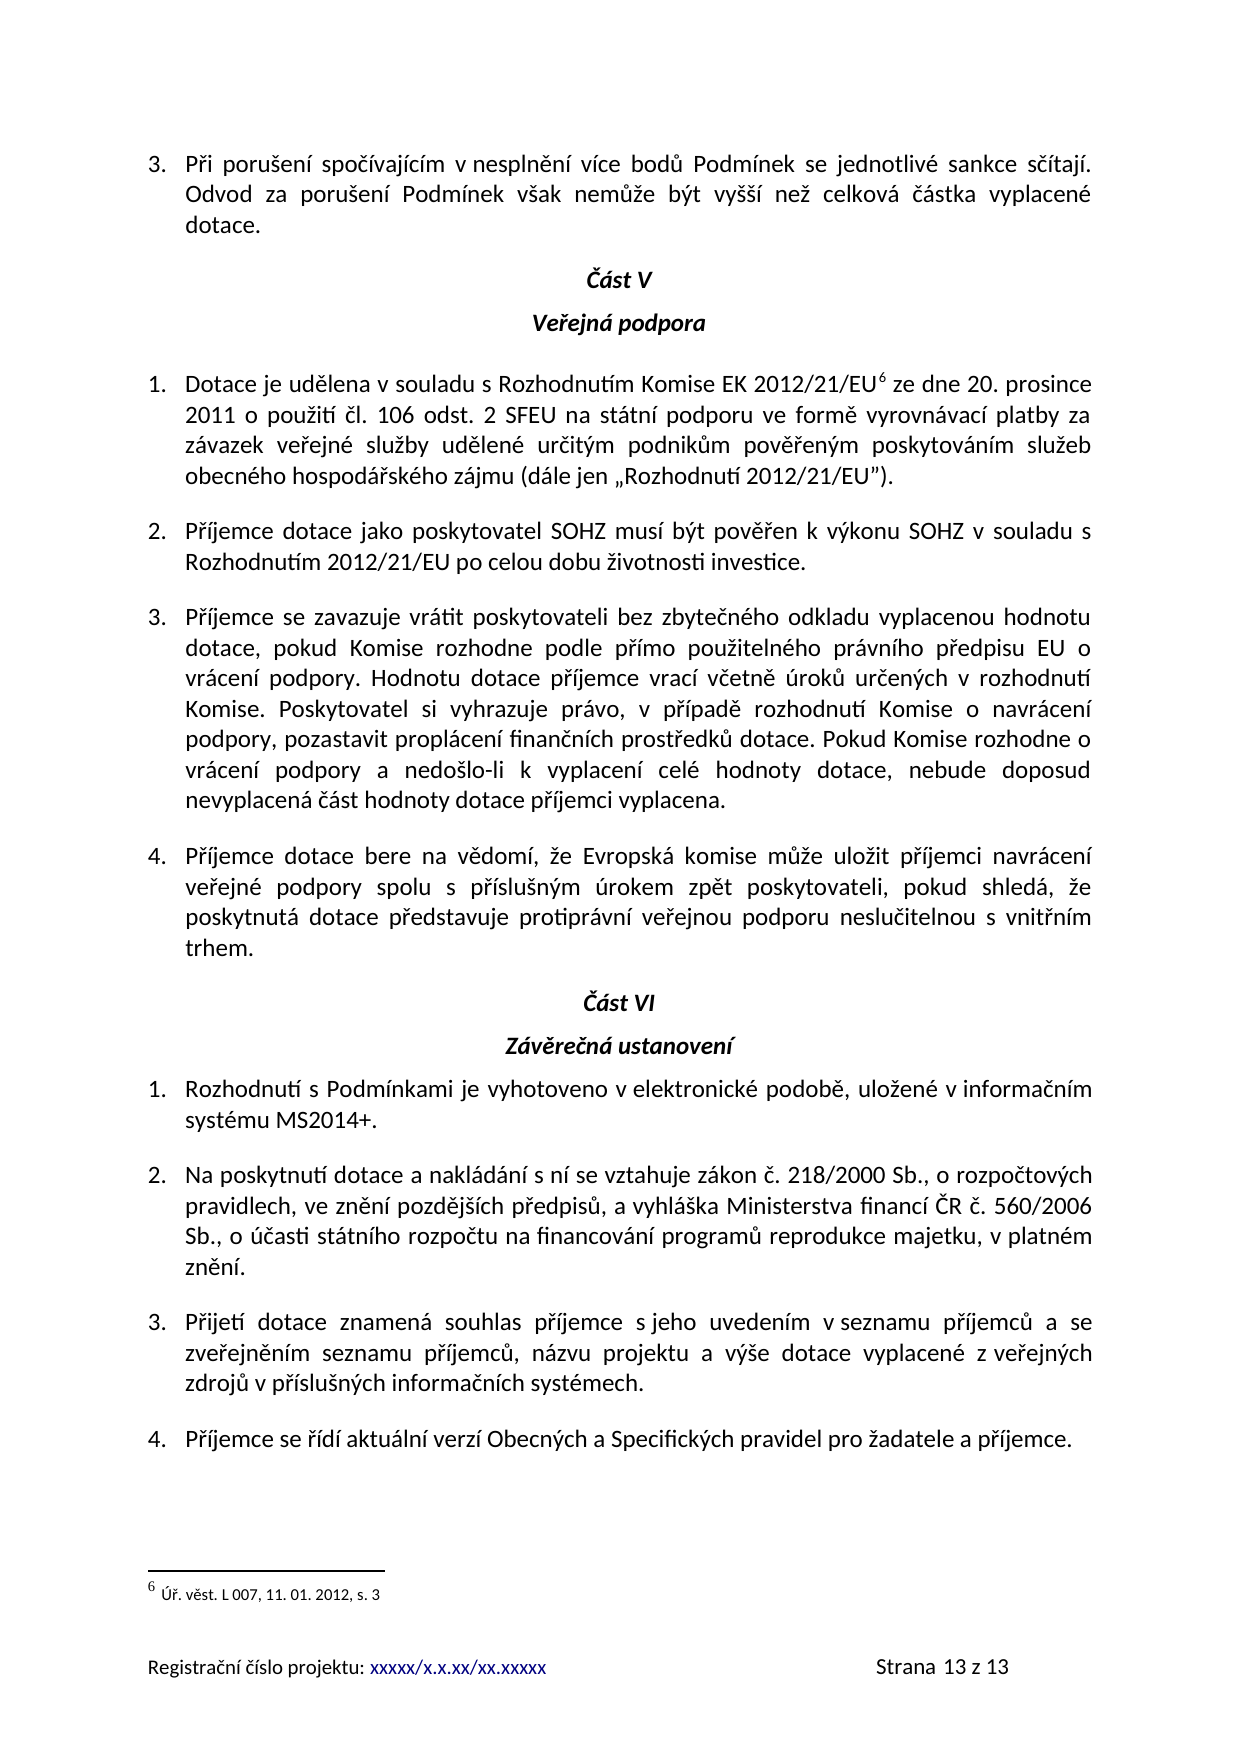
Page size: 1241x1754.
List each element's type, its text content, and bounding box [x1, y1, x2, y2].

list Při porušení spočívajícím v nesplnění více bodů Podmínek se jednotlivé sankce sčítají. Odvod za porušení Podmínek však nemůže být vyšší než celková částka vyplacené dotace. [148, 148, 1092, 239]
text Závěrečná ustanovení [148, 1030, 1092, 1061]
text Veřejná podpora [148, 307, 1092, 338]
list Příjemce dotace jako poskytovatel SOHZ musí být pověřen k výkonu SOHZ v souladu s Rozhodnutím 2012/21/EU po celou dobu životnosti investice. [148, 515, 1092, 576]
list Dotace je udělena v souladu s Rozhodnutím Komise EK 2012/21/EU ze dne 20. prosince 2011 o použití čl. 106 odst. 2 SFEU na státní podporu ve formě vyrovnávací platby za závazek veřejné služby udělené určitým podnikům pověřeným poskytováním služeb obecného hospodářského zájmu (dále jen „Rozhodnutí 2012/21/EU”). [148, 368, 1092, 490]
list Příjemce se řídí aktuální verzí Obecných a Specifických pravidel pro žadatele a příjemce. [148, 1423, 1093, 1453]
list Přijetí dotace znamená souhlas příjemce s jeho uvedením v seznamu příjemců a se zveřejněním seznamu příjemců, názvu projektu a výše dotace vyplacené z veřejných zdrojů v příslušných informačních systémech. [148, 1306, 1092, 1398]
list Rozhodnutí s Podmínkami je vyhotoveno v elektronické podobě, uložené v informačním systému MS2014+. [148, 1073, 1092, 1134]
text Část V [148, 264, 1092, 295]
list Příjemce se zavazuje vrátit poskytovateli bez zbytečného odkladu vyplacenou hodnotu dotace, pokud Komise rozhodne podle přímo použitelného právního předpisu EU o vrácení podpory. Hodnotu dotace příjemce vrací včetně úroků určených v rozhodnutí Komise. Poskytovatel si vyhrazuje právo, v případě rozhodnutí Komise o navrácení podpory, pozastavit proplácení finančních prostředků dotace. Pokud Komise rozhodne o vrácení podpory a nedošlo-li k vyplacení celé hodnoty dotace, nebude doposud nevyplacená část hodnoty dotace příjemci vyplacena. [148, 601, 1092, 815]
text Část VI [148, 987, 1092, 1018]
list Příjemce dotace bere na vědomí, že Evropská komise může uložit příjemci navrácení veřejné podpory spolu s příslušným úrokem zpět poskytovateli, pokud shledá, že poskytnutá dotace představuje protiprávní veřejnou podporu neslučitelnou s vnitřním trhem. [148, 840, 1092, 962]
list Na poskytnutí dotace a nakládání s ní se vztahuje zákon č. 218/2000 Sb., o rozpočtových pravidlech, ve znění pozdějších předpisů, a vyhláška Ministerstva financí ČR č. 560/2006 Sb., o účasti státního rozpočtu na financování programů reprodukce majetku, v platném znění. [148, 1159, 1092, 1281]
